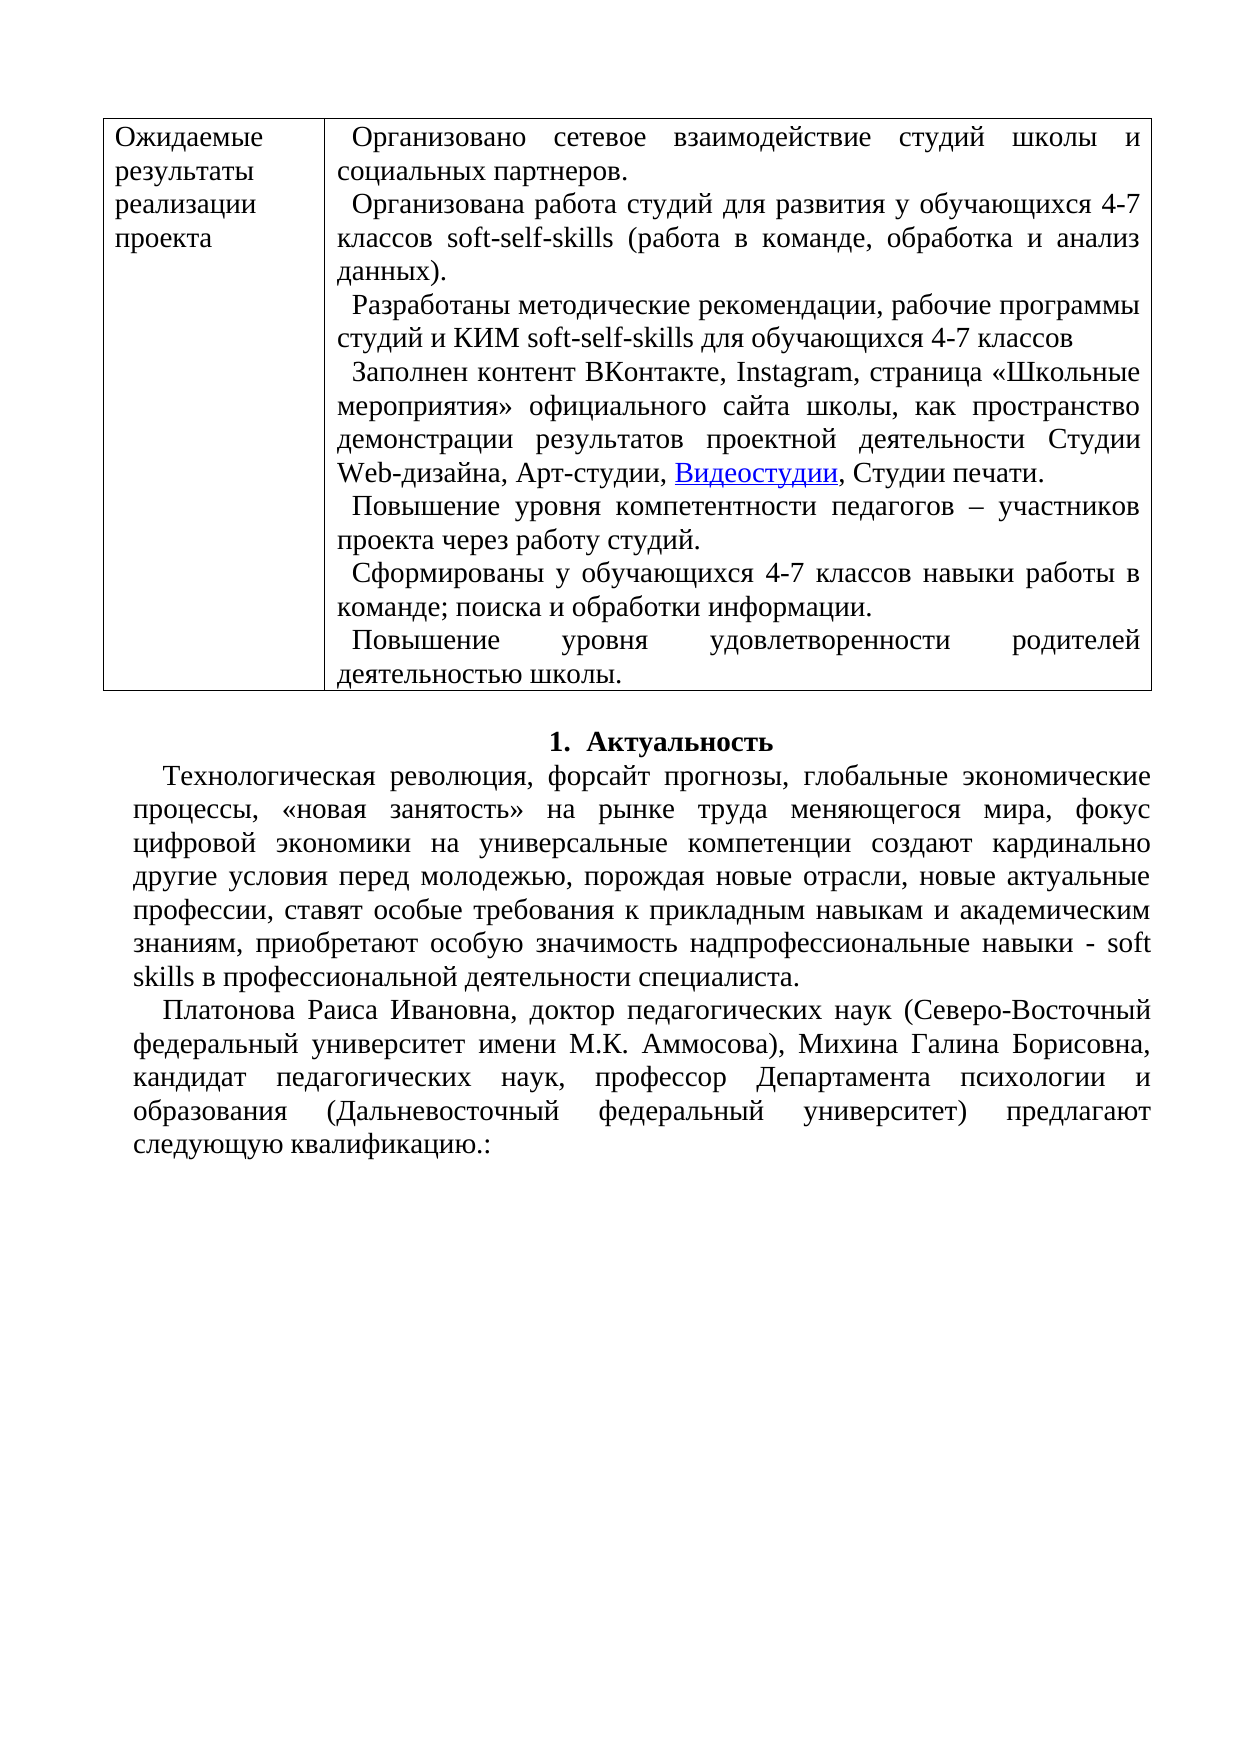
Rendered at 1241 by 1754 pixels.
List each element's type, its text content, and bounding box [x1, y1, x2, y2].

text Технологическая революция, форсайт прогнозы, глобальные экономические процессы, «новая занятость» на рынке труда меняющегося мира, фокус цифровой экономики на универсальные компетенции создают кардинально другие условия перед молодежью, порождая новые отрасли, новые актуальные профессии, ставят особые требования к прикладным навыкам и академическим знаниям, приобретают особую значимость надпрофессиональные навыки - soft skills в профессиональной деятельности специалиста. [133, 758, 1152, 992]
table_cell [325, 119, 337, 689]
list Актуальность [170, 724, 1152, 758]
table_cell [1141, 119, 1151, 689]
text Платонова Раиса Ивановна, доктор педагогических наук (Северо-Восточный федеральный университет имени М.К. Аммосова), Михина Галина Борисовна, кандидат педагогических наук, профессор Департамента психологии и образования (Дальневосточный федеральный университет) предлагают следующую квалификацию.: [133, 992, 1152, 1160]
table_cell Ожидаемые результаты реализации проекта [104, 119, 324, 689]
